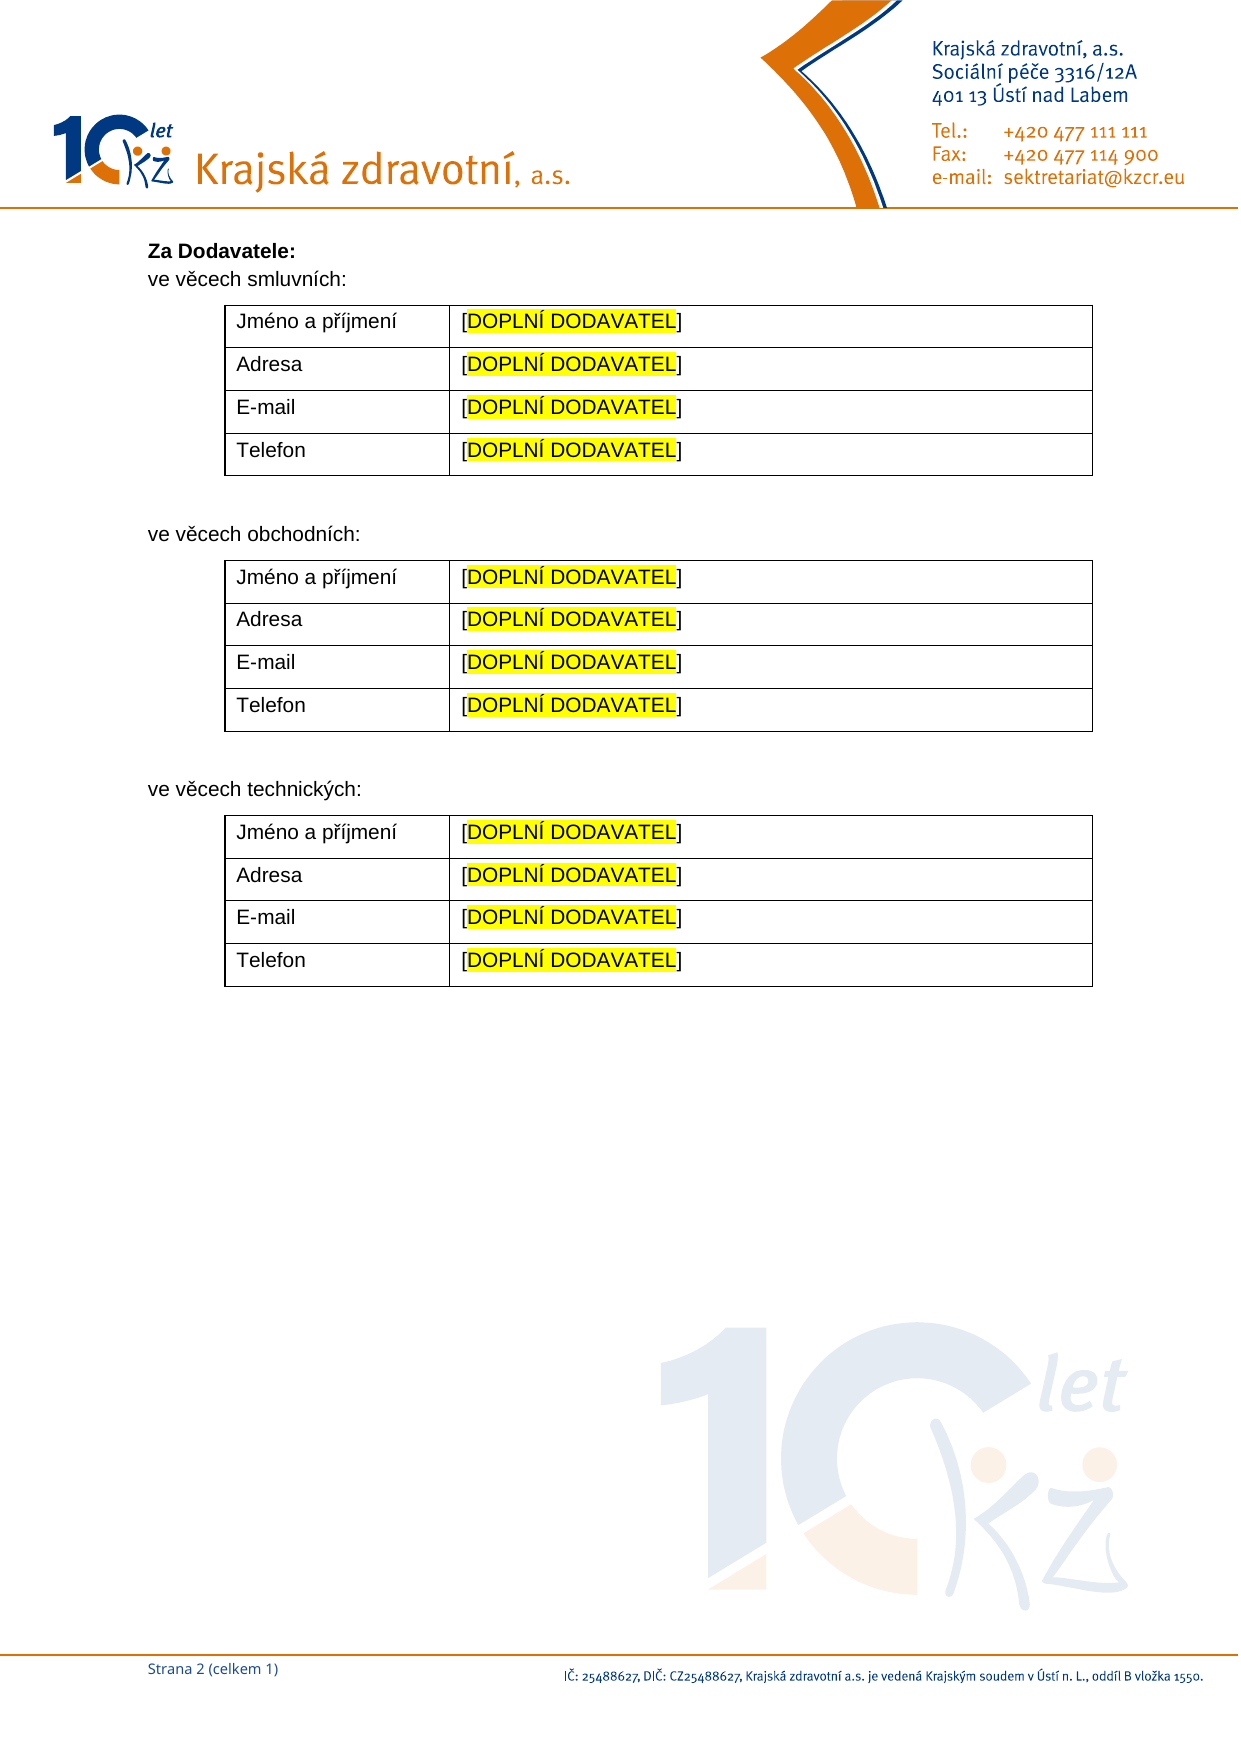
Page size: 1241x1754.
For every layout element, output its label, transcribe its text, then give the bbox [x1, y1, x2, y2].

text ve věcech technických: [148, 773, 1092, 802]
table_cell [DOPLNÍ DODAVATEL] [450, 944, 1092, 986]
table_header [DOPLNÍ DODAVATEL] [450, 306, 1092, 347]
table_cell [DOPLNÍ DODAVATEL] [450, 604, 1092, 645]
table_cell E-mail [226, 646, 449, 688]
table_cell [DOPLNÍ DODAVATEL] [450, 901, 1092, 943]
table_header Jméno a příjmení [226, 816, 449, 858]
table_cell [DOPLNÍ DODAVATEL] [450, 348, 1092, 390]
text ve věcech smluvních: [148, 263, 1092, 292]
table_cell [DOPLNÍ DODAVATEL] [450, 391, 1092, 433]
table_header [DOPLNÍ DODAVATEL] [450, 561, 1092, 602]
table_header [DOPLNÍ DODAVATEL] [450, 816, 1092, 858]
text ve věcech obchodních: [148, 518, 1092, 547]
table_cell [DOPLNÍ DODAVATEL] [450, 646, 1092, 688]
text Za Dodavatele: [148, 239, 1092, 263]
table_header Jméno a příjmení [226, 561, 449, 602]
table_cell Telefon [226, 944, 449, 986]
table_cell E-mail [226, 391, 449, 433]
table_cell [DOPLNÍ DODAVATEL] [450, 859, 1092, 900]
table_cell [DOPLNÍ DODAVATEL] [450, 689, 1092, 731]
table_cell E-mail [226, 901, 449, 943]
table_cell Adresa [226, 604, 449, 645]
table_cell Telefon [226, 434, 449, 475]
table_header Jméno a příjmení [226, 306, 449, 347]
table_cell Adresa [226, 859, 449, 900]
table_cell Adresa [226, 348, 449, 390]
table_cell Telefon [226, 689, 449, 731]
table_cell [DOPLNÍ DODAVATEL] [450, 434, 1092, 475]
